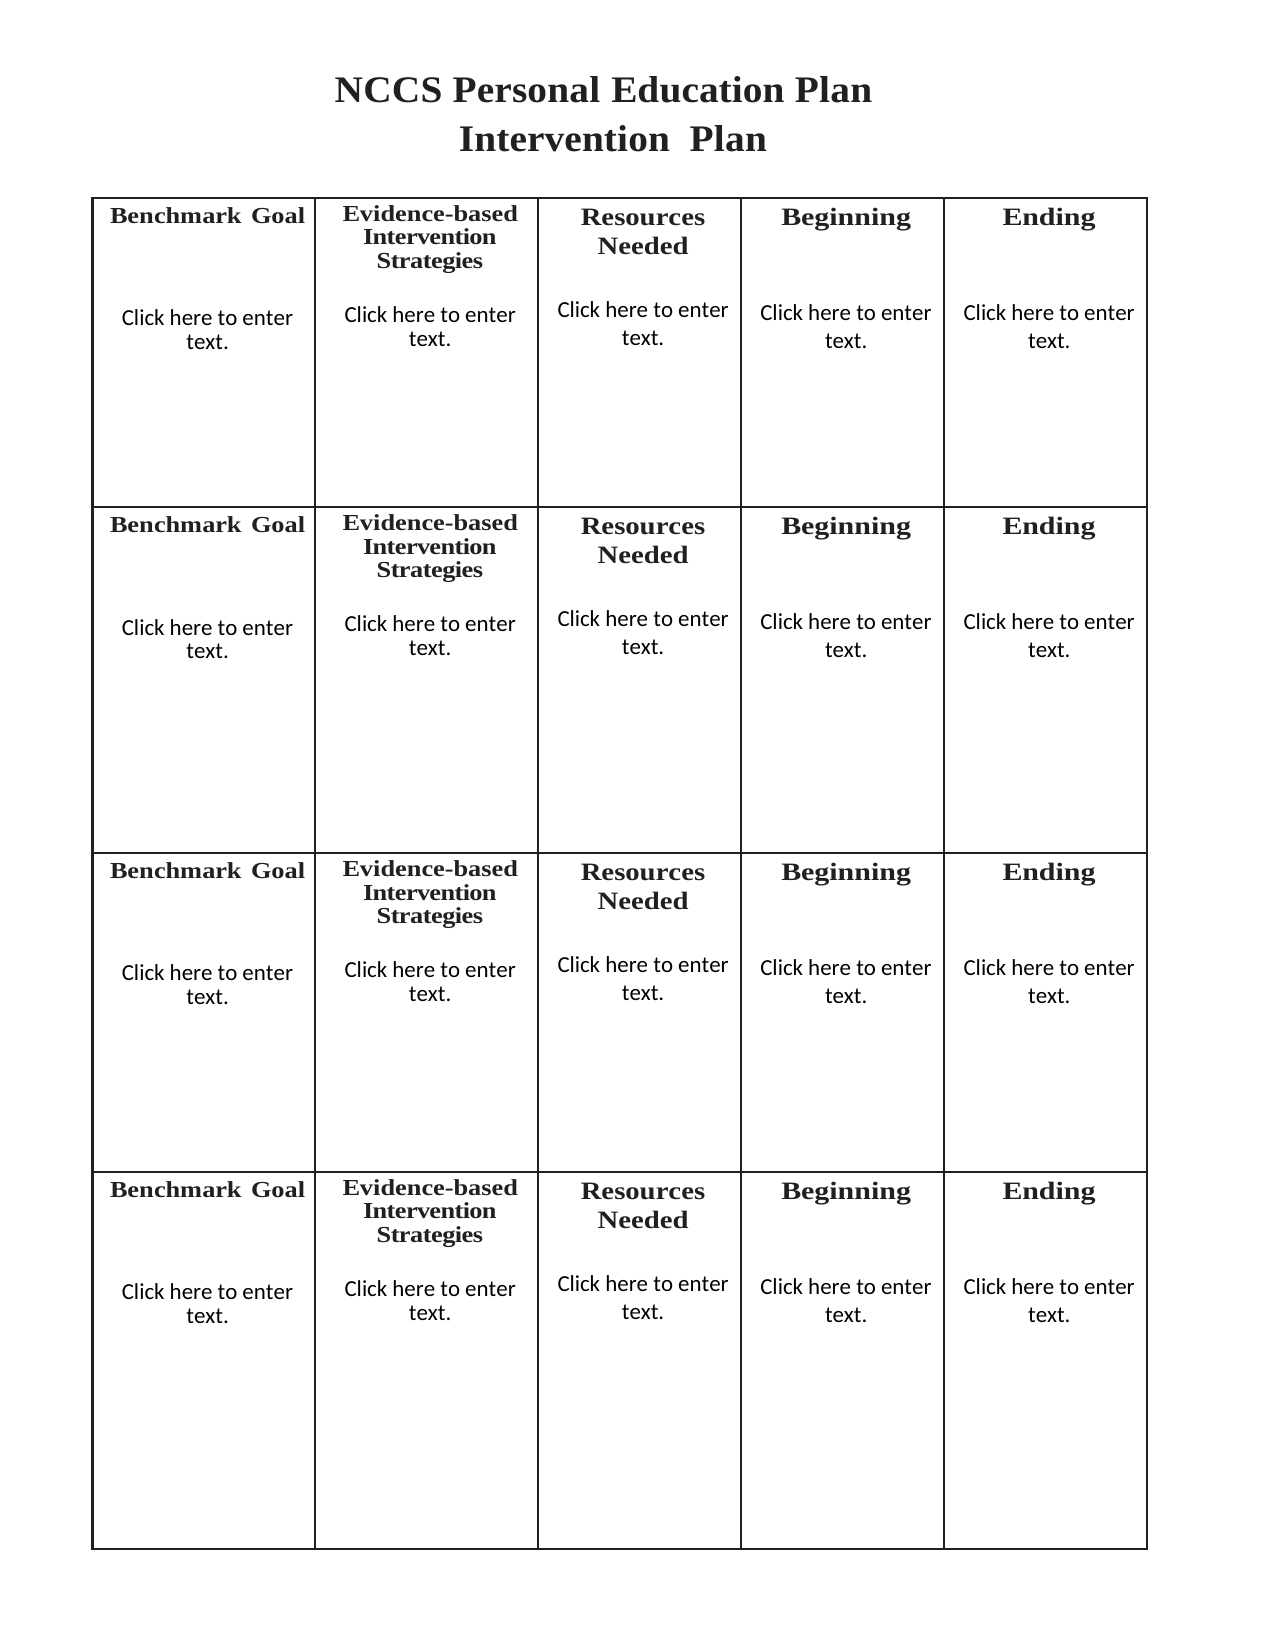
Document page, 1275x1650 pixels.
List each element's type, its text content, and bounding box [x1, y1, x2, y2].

table_cell Evidence-based Intervention Strategies [316, 854, 537, 1171]
table_header Resources Needed [539, 199, 740, 506]
table_cell Resources Needed [539, 1173, 740, 1548]
table_cell Benchmark Goal [94, 508, 314, 852]
table_header Evidence-based Intervention Strategies [316, 199, 537, 506]
table_header Beginning [742, 199, 943, 506]
table_cell Beginning [742, 508, 943, 852]
table_cell Ending [945, 508, 1146, 852]
table_cell Evidence-based Intervention Strategies [316, 508, 537, 852]
table_cell Beginning [742, 854, 943, 1171]
table_cell Ending [945, 854, 1146, 1171]
table_cell Benchmark Goal [94, 854, 314, 1171]
table_cell Benchmark Goal [94, 1173, 314, 1548]
table_cell Resources Needed [539, 508, 740, 852]
table_header Ending [945, 199, 1146, 506]
table_cell Beginning [742, 1173, 943, 1548]
table_cell Evidence-based Intervention Strategies [316, 1173, 537, 1548]
table_header Benchmark Goal [94, 199, 314, 506]
table_cell Resources Needed [539, 854, 740, 1171]
subtitle NCCS Personal Education Plan [84, 69, 1002, 111]
table_cell Ending [945, 1173, 1146, 1548]
subtitle Intervention Plan [84, 118, 1002, 159]
